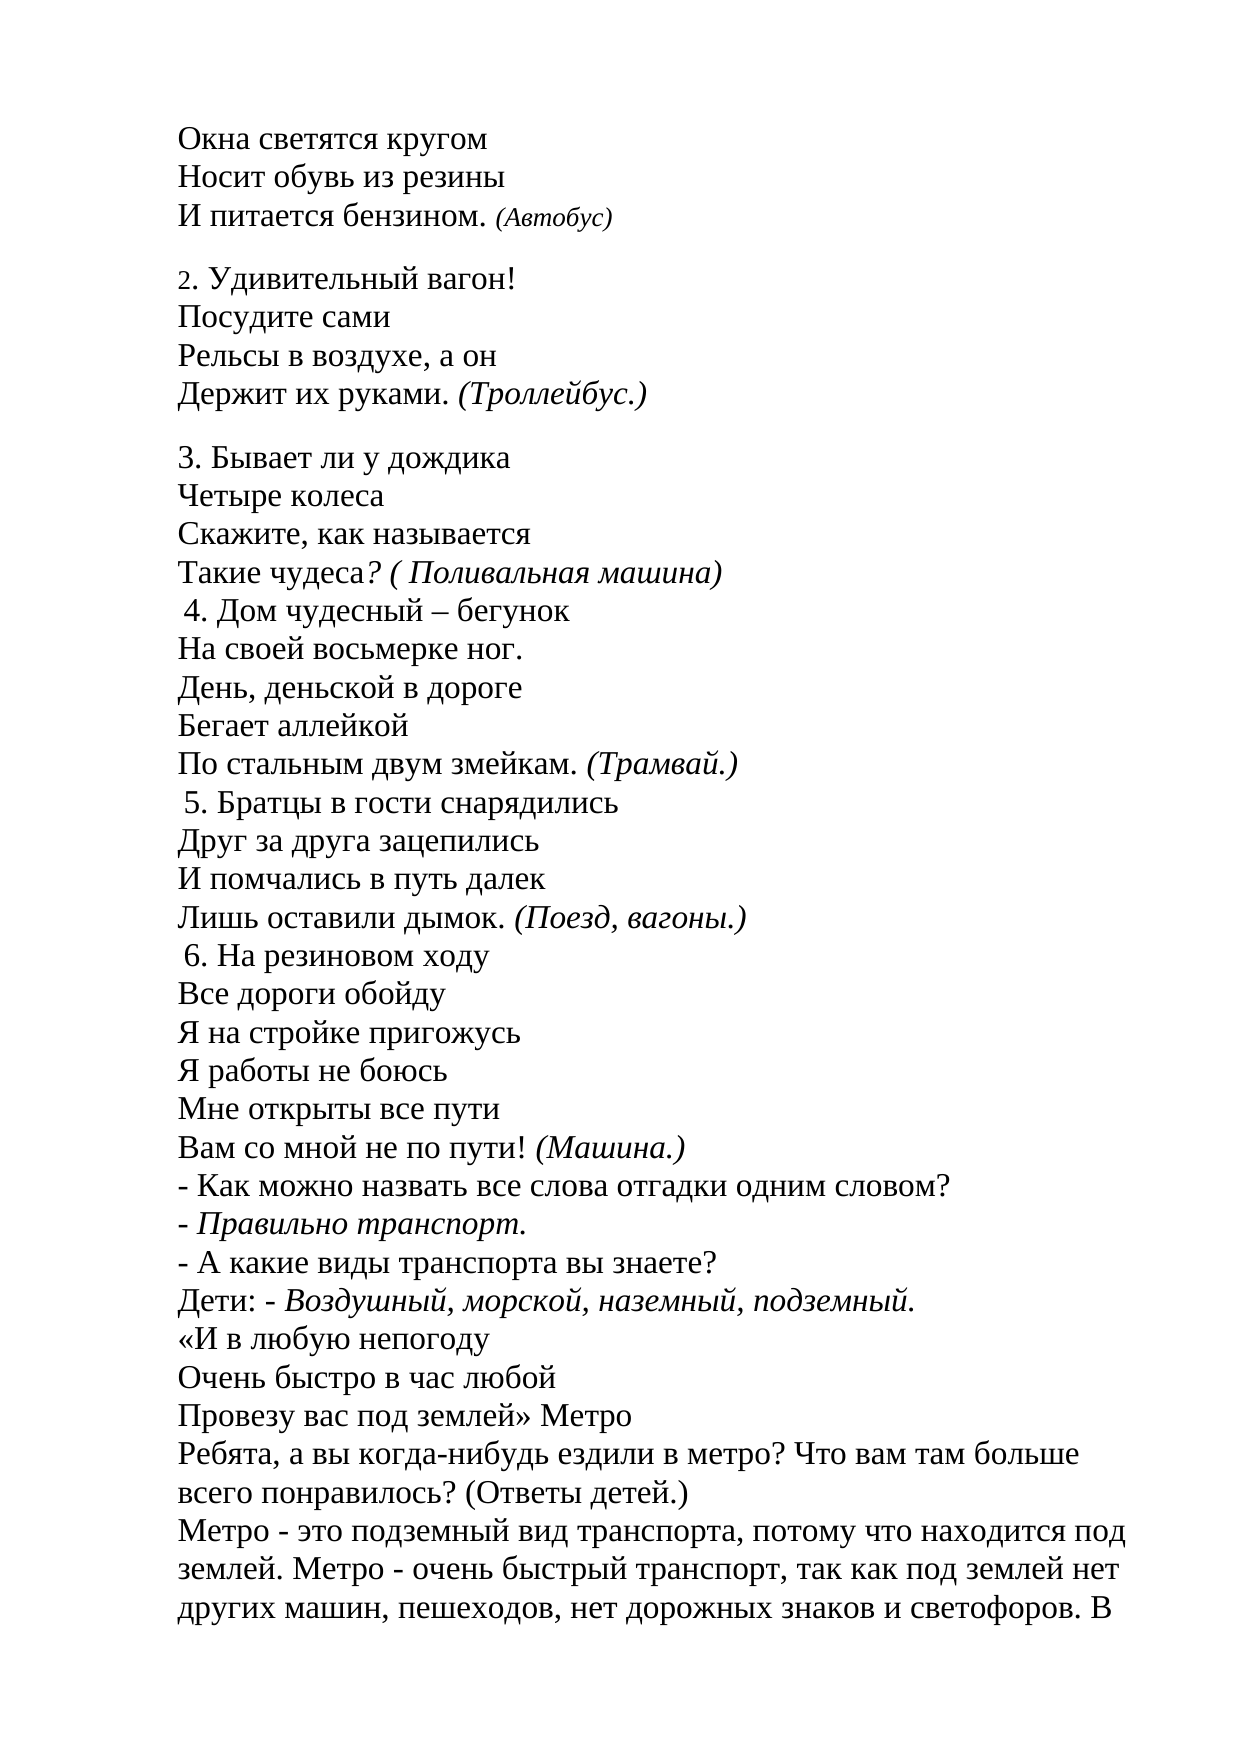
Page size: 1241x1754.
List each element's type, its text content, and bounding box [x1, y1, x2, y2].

text Все дороги обойду [177, 973, 1152, 1012]
text Провезу вас под землей» Метро [177, 1395, 1152, 1433]
text По стальным двум змейкам. (Трамвай.) [177, 743, 1152, 782]
text Дети: - Воздушный, морской, наземный, подземный. [177, 1280, 1152, 1318]
text Держит их руками. (Троллейбус.) [177, 373, 1152, 412]
text - Правильно транспорт. [177, 1203, 1152, 1242]
text Мне открыты все пути [177, 1088, 1152, 1127]
text Рельсы в воздухе, а он [177, 335, 1152, 373]
text Носит обувь из резины [177, 156, 1152, 195]
text День, деньской в дороге [177, 667, 1152, 705]
text - Как можно назвать все слова отгадки одним словом? [177, 1165, 1152, 1203]
text 2. Удивительный вагон! [177, 258, 1152, 297]
text Лишь оставили дымок. (Поезд, вагоны.) [177, 897, 1152, 935]
text На своей восьмерке ног. [177, 628, 1152, 667]
text И питается бензином. (Автобус) [177, 195, 1152, 233]
text 4. Дом чудесный – бегунок [177, 590, 1152, 628]
text Вам со мной не по пути! (Машина.) [177, 1127, 1152, 1165]
text Ребята, а вы когда-нибудь ездили в метро? Что вам там больше всего понравилось? (Ответы детей.) [177, 1433, 1152, 1510]
text И помчались в путь далек [177, 858, 1152, 897]
text Окна светятся кругом [177, 118, 1152, 156]
text «И в любую непогоду [177, 1318, 1152, 1357]
text Я работы не боюсь [177, 1050, 1152, 1088]
text Бегает аллейкой [177, 705, 1152, 743]
text 5. Братцы в гости снарядились [177, 782, 1152, 820]
text 3. Бывает ли у дождика [177, 437, 1152, 475]
text Четыре колеса [177, 475, 1152, 513]
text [177, 1510, 1152, 1625]
text 6. На резиновом ходу [177, 935, 1152, 973]
text Друг за друга зацепились [177, 820, 1152, 858]
text Посудите сами [177, 297, 1152, 335]
text Я на стройке пригожусь [177, 1012, 1152, 1050]
text Скажите, как называется [177, 513, 1152, 552]
text - А какие виды транспорта вы знаете? [177, 1242, 1152, 1280]
text Очень быстро в час любой [177, 1357, 1152, 1395]
text Такие чудеса? ( Поливальная машина) [177, 552, 1152, 590]
